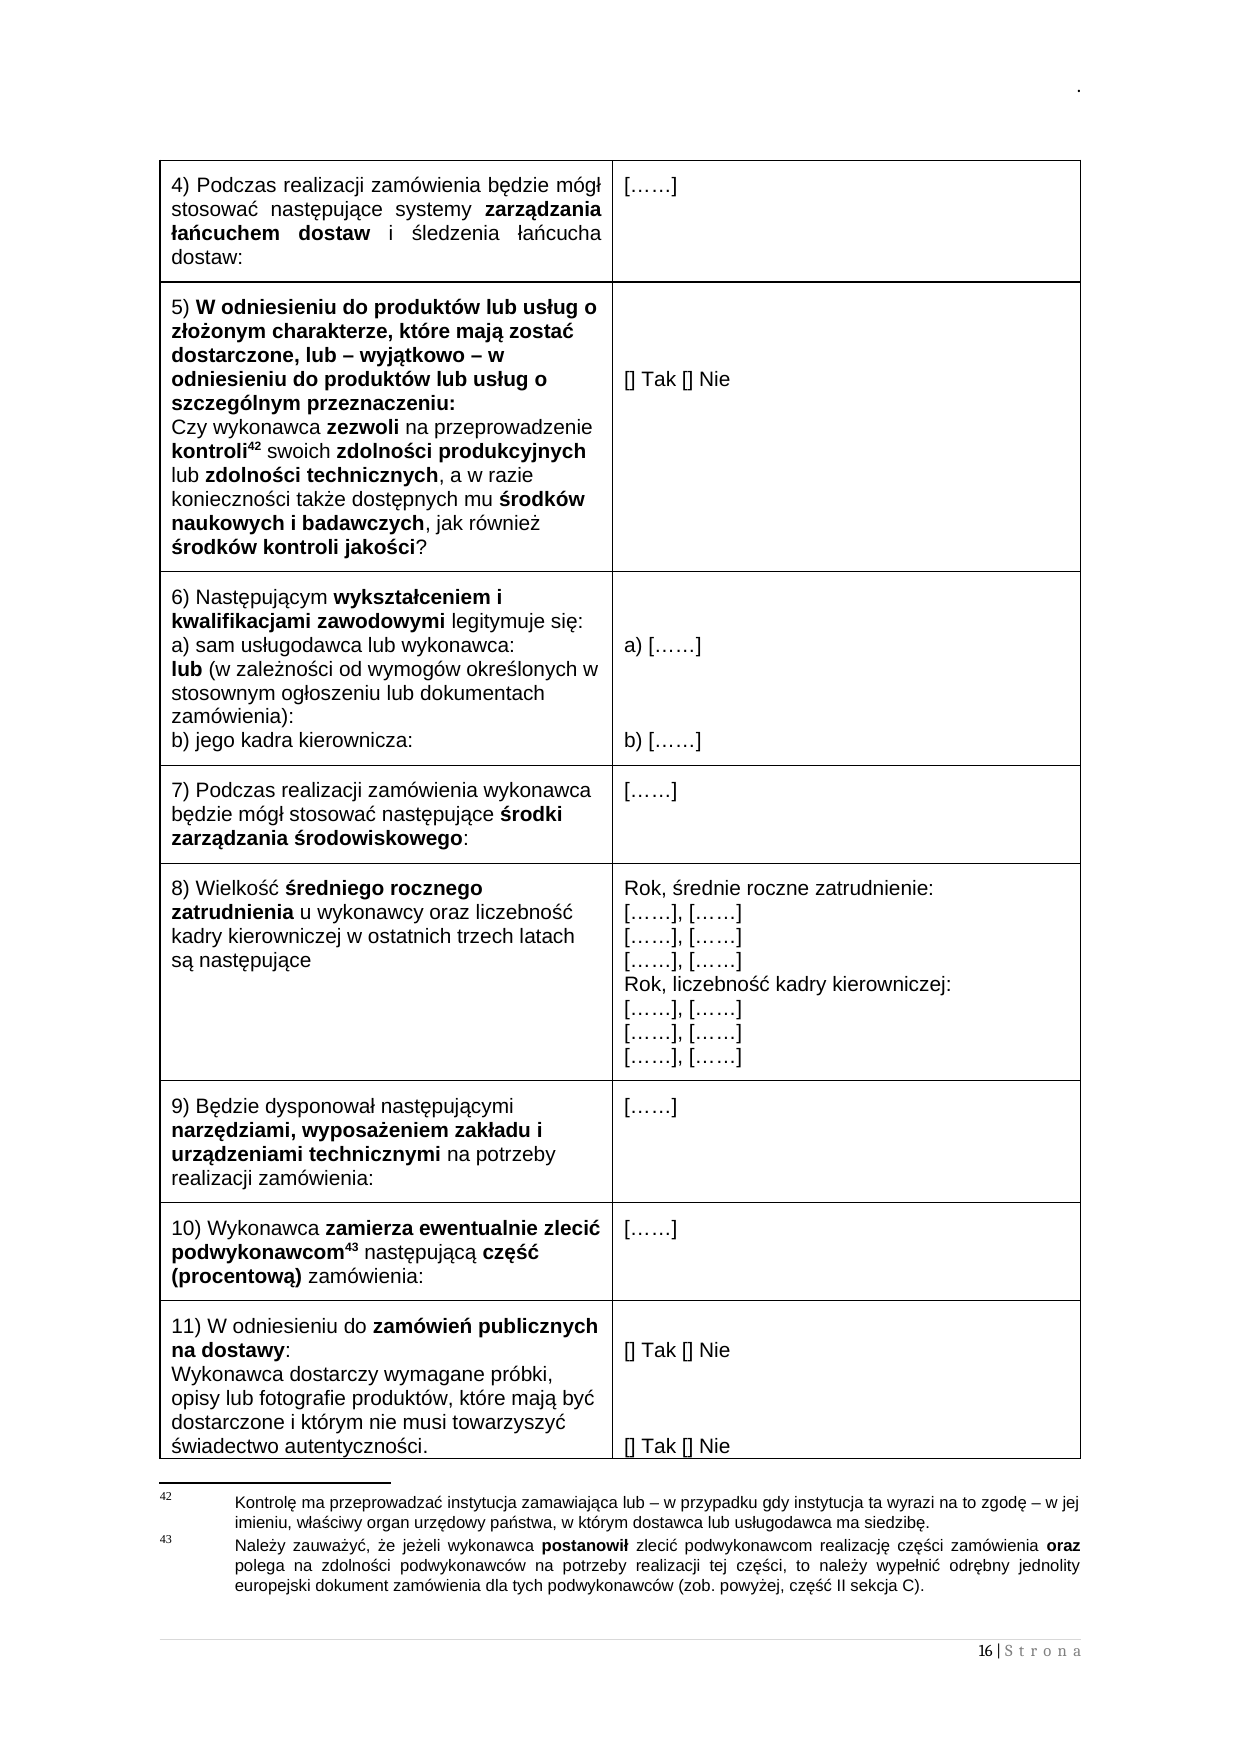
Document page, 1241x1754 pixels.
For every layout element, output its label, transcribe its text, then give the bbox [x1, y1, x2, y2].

table_cell [……] [613, 1203, 1080, 1300]
table_cell a) [……] b) [……] [613, 572, 1080, 765]
table_cell [……] [613, 766, 1080, 863]
table_cell 5) W odniesieniu do produktów lub usług o złożonym charakterze, które mają zostać dostarczone, lub – wyjątkowo – w odniesieniu do produktów lub usług o szczególnym przeznaczeniu: Czy wykonawca zezwoli na przeprowadzenie kontroli swoich zdolności produkcyjnych lub zdolności technicznych, a w razie konieczności także dostępnych mu środków naukowych i badawczych, jak również środków kontroli jakości? [161, 283, 612, 571]
table_cell 8) Wielkość średniego rocznego zatrudnienia u wykonawcy oraz liczebność kadry kierowniczej w ostatnich trzech latach są następujące [161, 864, 612, 1080]
table_cell 6) Następującym wykształceniem i kwalifikacjami zawodowymi legitymuje się: a) sam usługodawca lub wykonawca: lub (w zależności od wymogów określonych w stosownym ogłoszeniu lub dokumentach zamówienia): b) jego kadra kierownicza: [161, 572, 612, 765]
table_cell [613, 1301, 1080, 1457]
table_cell Rok, średnie roczne zatrudnienie: [……], [……] [……], [……] [……], [……] Rok, liczebność kadry kierowniczej: [……], [……] [……], [……] [……], [……] [613, 864, 1080, 1080]
table_cell 10) Wykonawca zamierza ewentualnie zlecić podwykonawcom następującą część (procentową) zamówienia: [161, 1203, 612, 1300]
table_cell 9) Będzie dysponował następującymi narzędziami, wyposażeniem zakładu i urządzeniami technicznymi na potrzeby realizacji zamówienia: [161, 1081, 612, 1202]
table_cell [161, 1301, 612, 1457]
table_cell 4) Podczas realizacji zamówienia będzie mógł stosować następujące systemy zarządzania łańcuchem dostaw i śledzenia łańcucha dostaw: [161, 161, 612, 281]
table_cell 7) Podczas realizacji zamówienia wykonawca będzie mógł stosować następujące środki zarządzania środowiskowego: [161, 766, 612, 863]
table_cell [……] [613, 1081, 1080, 1202]
table_cell [] Tak [] Nie [613, 283, 1080, 571]
table_cell [……] [613, 161, 1080, 281]
